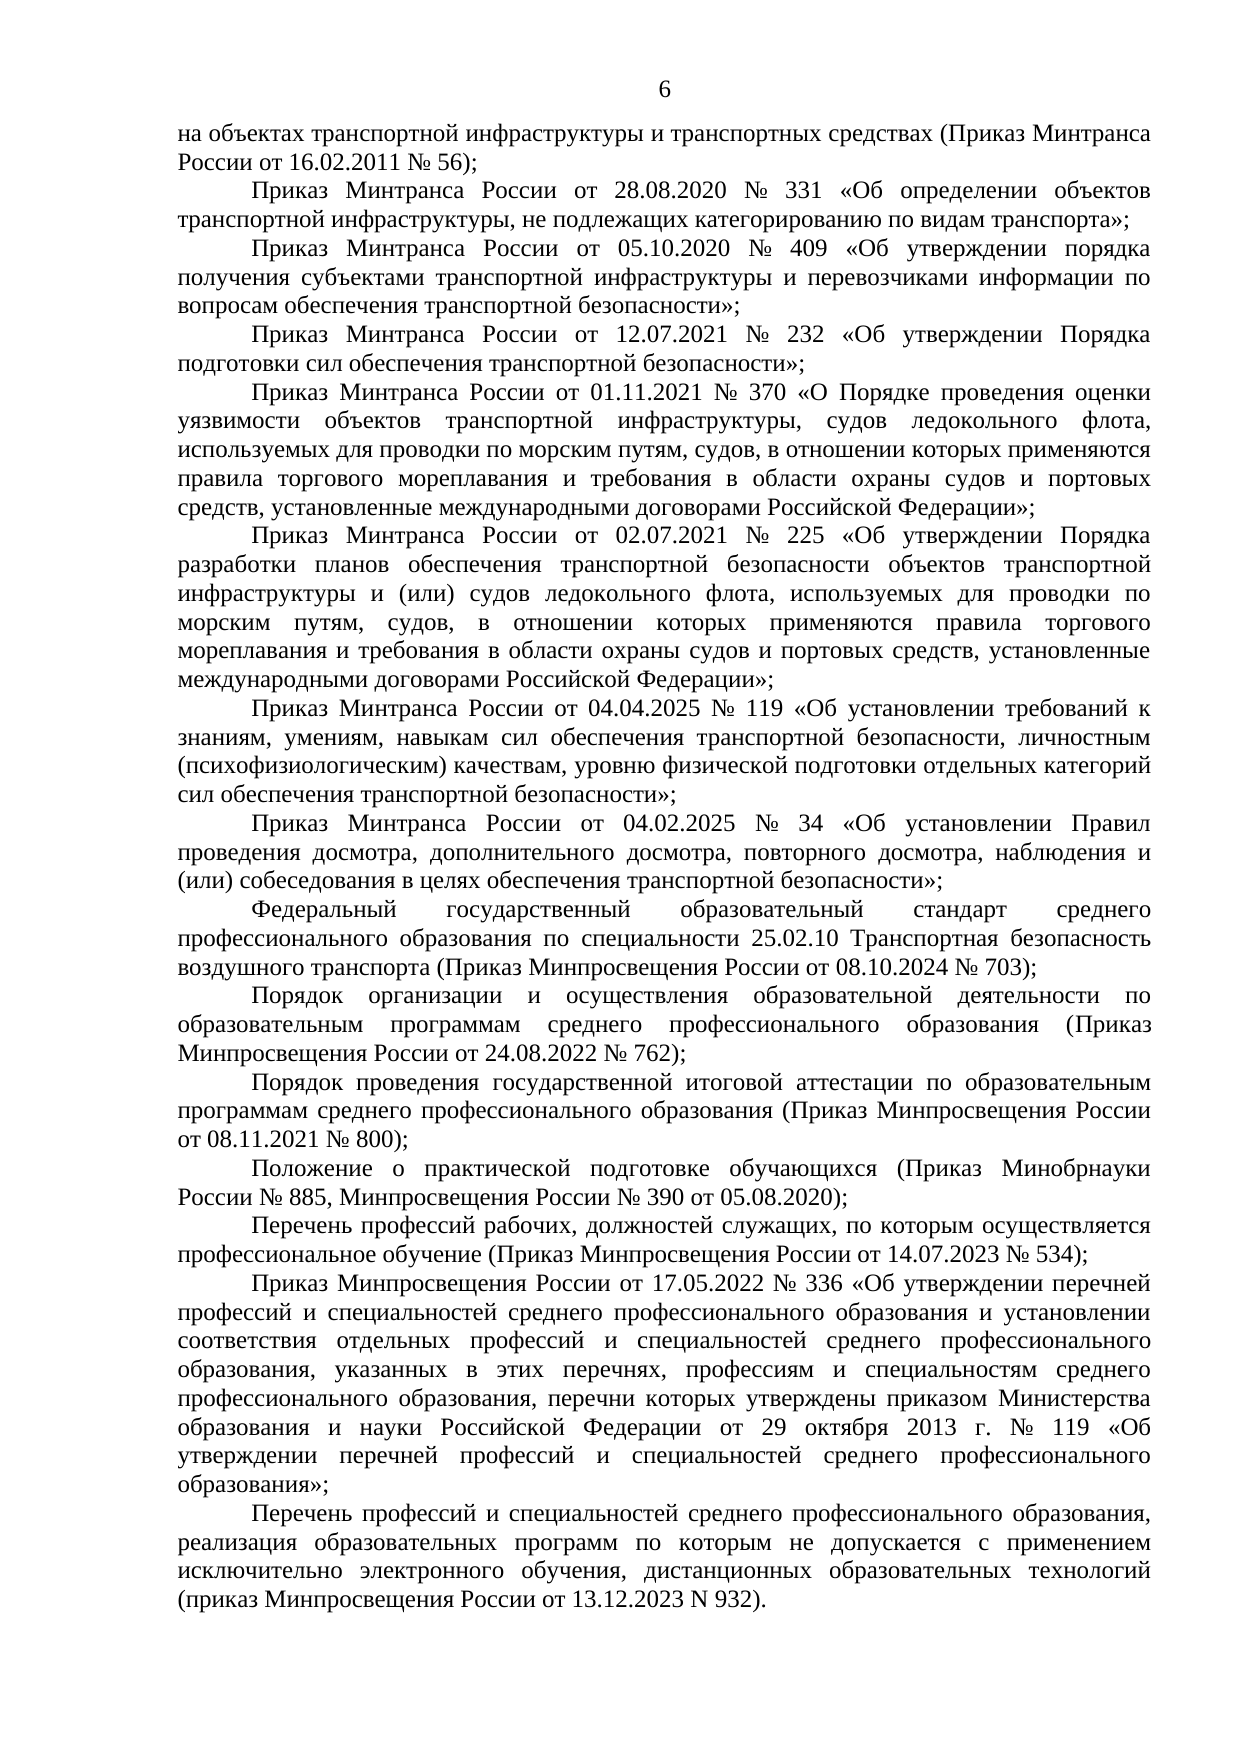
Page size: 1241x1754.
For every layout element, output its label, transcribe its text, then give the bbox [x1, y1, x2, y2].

text Порядок проведения государственной итоговой аттестации по образовательным программам среднего профессионального образования (Приказ Минпросвещения России от 08.11.2021 № 800); [177, 1067, 1152, 1153]
text Перечень профессий и специальностей среднего профессионального образования, реализация образовательных программ по которым не допускается с применением исключительно электронного обучения, дистанционных образовательных технологий (приказ Минпросвещения России от 13.12.2023 N 932). [177, 1498, 1152, 1613]
text Приказ Минтранса России от 01.11.2021 № 370 «О Порядке проведения оценки уязвимости объектов транспортной инфраструктуры, судов ледокольного флота, используемых для проводки по морским путям, судов, в отношении которых применяются правила торгового мореплавания и требования в области охраны судов и портовых средств, установленные международными договорами Российской Федерации»; [177, 377, 1152, 521]
text Приказ Минпросвещения России от 17.05.2022 № 336 «Об утверждении перечней профессий и специальностей среднего профессионального образования и установлении соответствия отдельных профессий и специальностей среднего профессионального образования, указанных в этих перечнях, профессиям и специальностям среднего профессионального образования, перечни которых утверждены приказом Министерства образования и науки Российской Федерации от 29 октября 2013 г. № 119 «Об утверждении перечней профессий и специальностей среднего профессионального образования»; [177, 1268, 1152, 1498]
text Федеральный государственный образовательный стандарт среднего профессионального образования по специальности 25.02.10 Транспортная безопасность воздушного транспорта (Приказ Минпросвещения России от 08.10.2024 № 703); [177, 894, 1152, 981]
text Приказ Минтранса России от 12.07.2021 № 232 «Об утверждении Порядка подготовки сил обеспечения транспортной безопасности»; [177, 319, 1152, 377]
text Положение о практической подготовке обучающихся (Приказ Минобрнауки России № 885, Минпросвещения России № 390 от 05.08.2020); [177, 1153, 1152, 1211]
text Приказ Минтранса России от 28.08.2020 № 331 «Об определении объектов транспортной инфраструктуры, не подлежащих категорированию по видам транспорта»; [177, 176, 1152, 233]
text Приказ Минтранса России от 04.04.2025 № 119 «Об установлении требований к знаниям, умениям, навыкам сил обеспечения транспортной безопасности, личностным (психофизиологическим) качествам, уровню физической подготовки отдельных категорий сил обеспечения транспортной безопасности»; [177, 693, 1152, 808]
text Перечень профессий рабочих, должностей служащих, по которым осуществляется профессиональное обучение (Приказ Минпросвещения России от 14.07.2023 № 534); [177, 1211, 1152, 1268]
text Приказ Минтранса России от 02.07.2021 № 225 «Об утверждении Порядка разработки планов обеспечения транспортной безопасности объектов транспортной инфраструктуры и (или) судов ледокольного флота, используемых для проводки по морским путям, судов, в отношении которых применяются правила торгового мореплавания и требования в области охраны судов и портовых средств, установленные международными договорами Российской Федерации»; [177, 521, 1152, 693]
text Приказ Минтранса России от 05.10.2020 № 409 «Об утверждении порядка получения субъектами транспортной инфраструктуры и перевозчиками информации по вопросам обеспечения транспортной безопасности»; [177, 233, 1152, 319]
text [177, 118, 1152, 176]
text Порядок организации и осуществления образовательной деятельности по образовательным программам среднего профессионального образования (Приказ Минпросвещения России от 24.08.2022 № 762); [177, 981, 1152, 1067]
text Приказ Минтранса России от 04.02.2025 № 34 «Об установлении Правил проведения досмотра, дополнительного досмотра, повторного досмотра, наблюдения и (или) собеседования в целях обеспечения транспортной безопасности»; [177, 808, 1152, 894]
